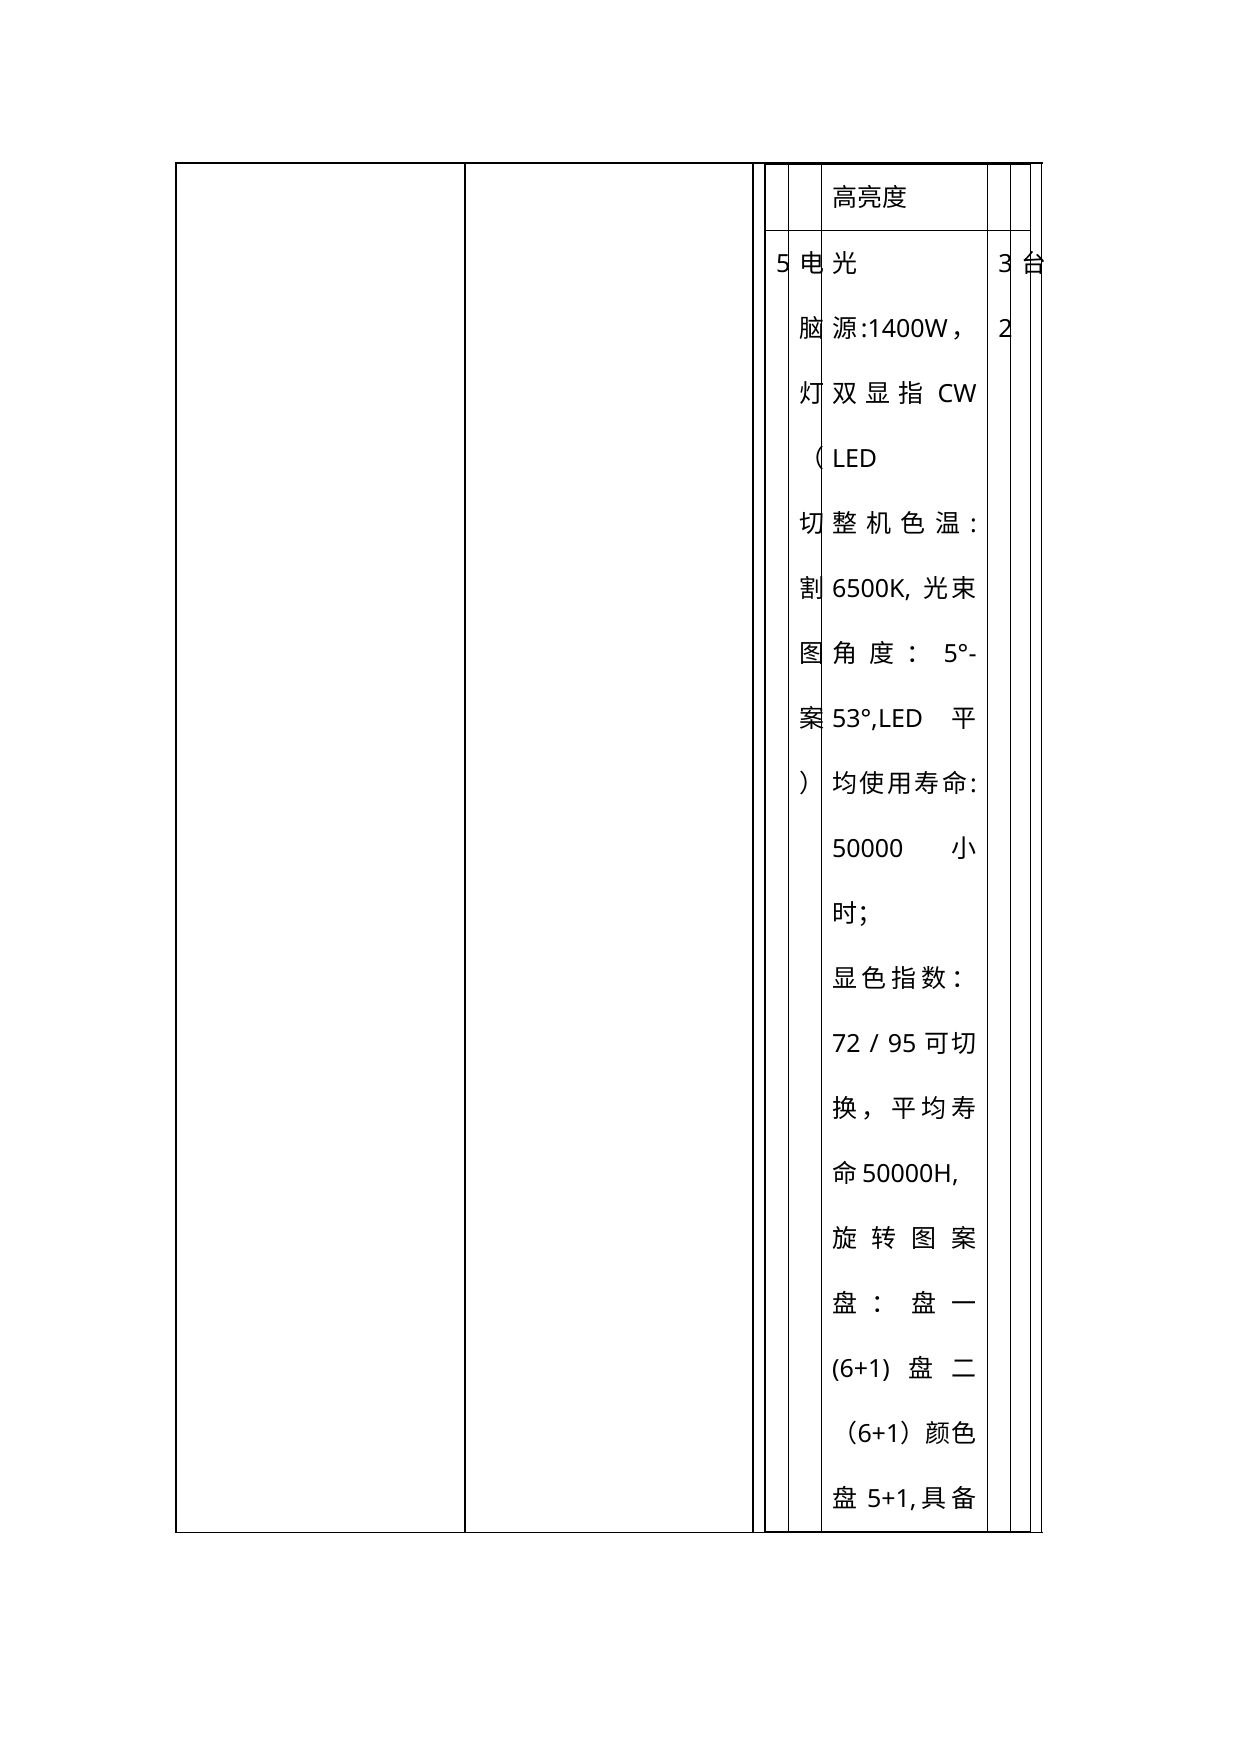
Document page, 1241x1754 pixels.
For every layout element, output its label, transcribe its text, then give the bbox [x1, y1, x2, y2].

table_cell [1031, 164, 1041, 259]
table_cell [754, 164, 764, 1532]
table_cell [766, 165, 788, 230]
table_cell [1011, 165, 1030, 230]
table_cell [789, 231, 821, 1531]
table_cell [1011, 231, 1030, 1531]
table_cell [1031, 273, 1041, 1532]
table_cell [177, 164, 464, 1532]
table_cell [766, 231, 788, 1531]
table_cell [822, 165, 987, 230]
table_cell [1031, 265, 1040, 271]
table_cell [789, 165, 821, 230]
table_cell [988, 231, 1010, 1531]
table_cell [822, 231, 987, 1531]
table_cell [988, 165, 1010, 230]
table_cell 3 [466, 164, 752, 1532]
